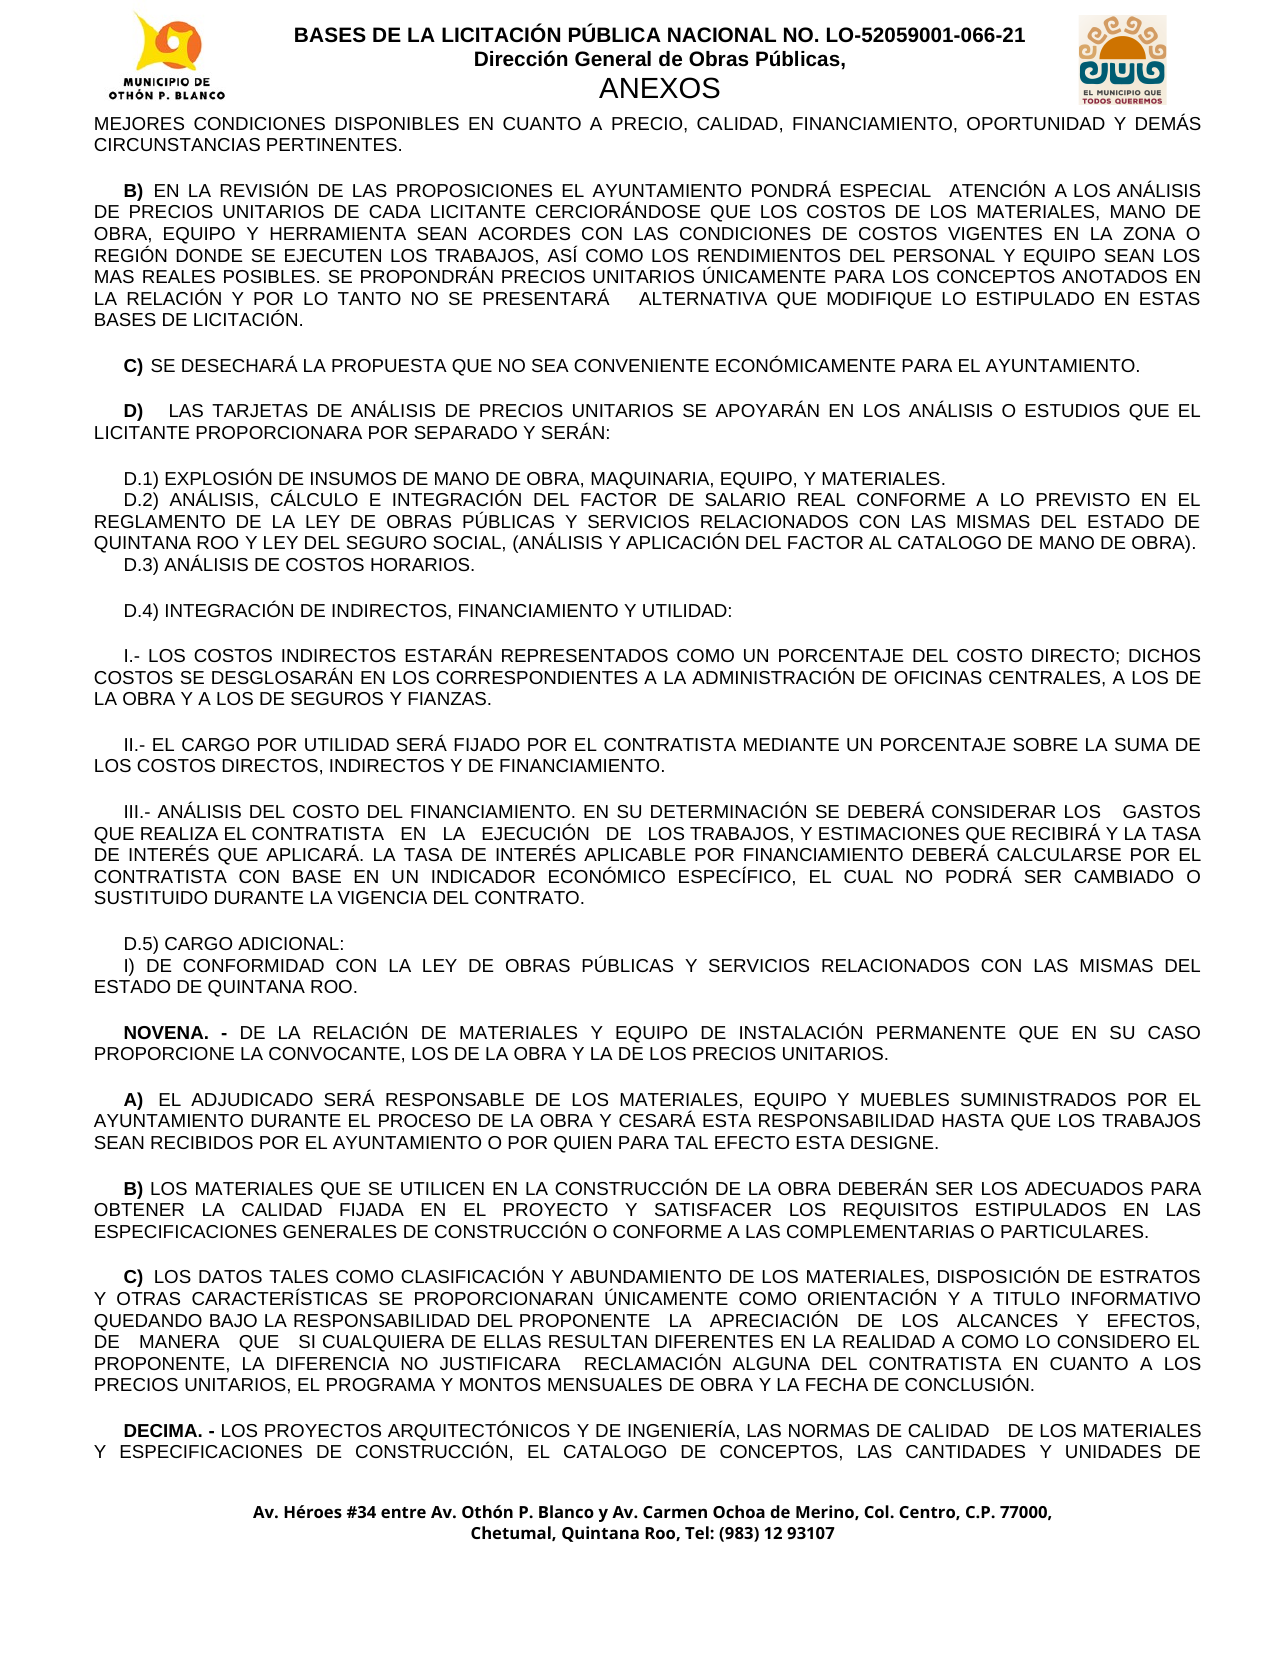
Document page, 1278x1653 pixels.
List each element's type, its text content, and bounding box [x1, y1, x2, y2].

text D.3) ANÁLISIS DE COSTOS HORARIOS. [94, 554, 1201, 575]
text B) EN LA REVISIÓN DE LAS PROPOSICIONES EL AYUNTAMIENTO PONDRÁ ESPECIAL ATENCIÓN A LOS ANÁLISIS DE PRECIOS UNITARIOS DE CADA LICITANTE CERCIORÁNDOSE QUE LOS COSTOS DE LOS MATERIALES, MANO DE OBRA, EQUIPO Y HERRAMIENTA SEAN ACORDES CON LAS CONDICIONES DE COSTOS VIGENTES EN LA ZONA O REGIÓN DONDE SE EJECUTEN LOS TRABAJOS, ASÍ COMO LOS RENDIMIENTOS DEL PERSONAL Y EQUIPO SEAN LOS MAS REALES POSIBLES. SE PROPONDRÁN PRECIOS UNITARIOS ÚNICAMENTE PARA LOS CONCEPTOS ANOTADOS EN LA RELACIÓN Y POR LO TANTO NO SE PRESENTARÁ ALTERNATIVA QUE MODIFIQUE LO ESTIPULADO EN ESTAS BASES DE LICITACIÓN. [94, 180, 1201, 331]
text III.- ANÁLISIS DEL COSTO DEL FINANCIAMIENTO. EN SU DETERMINACIÓN SE DEBERÁ CONSIDERAR LOS GASTOS QUE REALIZA EL CONTRATISTA EN LA EJECUCIÓN DE LOS TRABAJOS, Y ESTIMACIONES QUE RECIBIRÁ Y LA TASA DE INTERÉS QUE APLICARÁ. LA TASA DE INTERÉS APLICABLE POR FINANCIAMIENTO DEBERÁ CALCULARSE POR EL CONTRATISTA CON BASE EN UN INDICADOR ECONÓMICO ESPECÍFICO, EL CUAL NO PODRÁ SER CAMBIADO O SUSTITUIDO DURANTE LA VIGENCIA DEL CONTRATO. [94, 801, 1201, 909]
text II.- EL CARGO POR UTILIDAD SERÁ FIJADO POR EL CONTRATISTA MEDIANTE UN PORCENTAJE SOBRE LA SUMA DE LOS COSTOS DIRECTOS, INDIRECTOS Y DE FINANCIAMIENTO. [94, 734, 1201, 777]
picture [1078, 15, 1167, 105]
text A) EL ADJUDICADO SERÁ RESPONSABLE DE LOS MATERIALES, EQUIPO Y MUEBLES SUMINISTRADOS POR EL AYUNTAMIENTO DURANTE EL PROCESO DE LA OBRA Y CESARÁ ESTA RESPONSABILIDAD HASTA QUE LOS TRABAJOS SEAN RECIBIDOS POR EL AYUNTAMIENTO O POR QUIEN PARA TAL EFECTO ESTA DESIGNE. [94, 1089, 1201, 1153]
text D) LAS TARJETAS DE ANÁLISIS DE PRECIOS UNITARIOS SE APOYARÁN EN LOS ANÁLISIS O ESTUDIOS QUE EL LICITANTE PROPORCIONARA POR SEPARADO Y SERÁN: [94, 400, 1201, 443]
picture [104, 0, 237, 112]
text I) DE CONFORMIDAD CON LA LEY DE OBRAS PÚBLICAS Y SERVICIOS RELACIONADOS CON LAS MISMAS DEL ESTADO DE QUINTANA ROO. [94, 954, 1201, 997]
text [94, 112, 1201, 156]
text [94, 1420, 1201, 1463]
text D.1) EXPLOSIÓN DE INSUMOS DE MANO DE OBRA, MAQUINARIA, EQUIPO, Y MATERIALES. [94, 467, 1201, 489]
text NOVENA. - DE LA RELACIÓN DE MATERIALES Y EQUIPO DE INSTALACIÓN PERMANENTE QUE EN SU CASO PROPORCIONE LA CONVOCANTE, LOS DE LA OBRA Y LA DE LOS PRECIOS UNITARIOS. [94, 1022, 1201, 1065]
text C) SE DESECHARÁ LA PROPUESTA QUE NO SEA CONVENIENTE ECONÓMICAMENTE PARA EL AYUNTAMIENTO. [94, 355, 1201, 376]
text C) LOS DATOS TALES COMO CLASIFICACIÓN Y ABUNDAMIENTO DE LOS MATERIALES, DISPOSICIÓN DE ESTRATOS Y OTRAS CARACTERÍSTICAS SE PROPORCIONARAN ÚNICAMENTE COMO ORIENTACIÓN Y A TITULO INFORMATIVO QUEDANDO BAJO LA RESPONSABILIDAD DEL PROPONENTE LA APRECIACIÓN DE LOS ALCANCES Y EFECTOS, DE MANERA QUE SI CUALQUIERA DE ELLAS RESULTAN DIFERENTES EN LA REALIDAD A COMO LO CONSIDERO EL PROPONENTE, LA DIFERENCIA NO JUSTIFICARA RECLAMACIÓN ALGUNA DEL CONTRATISTA EN CUANTO A LOS PRECIOS UNITARIOS, EL PROGRAMA Y MONTOS MENSUALES DE OBRA Y LA FECHA DE CONCLUSIÓN. [94, 1266, 1201, 1396]
text B) LOS MATERIALES QUE SE UTILICEN EN LA CONSTRUCCIÓN DE LA OBRA DEBERÁN SER LOS ADECUADOS PARA OBTENER LA CALIDAD FIJADA EN EL PROYECTO Y SATISFACER LOS REQUISITOS ESTIPULADOS EN LAS ESPECIFICACIONES GENERALES DE CONSTRUCCIÓN O CONFORME A LAS COMPLEMENTARIAS O PARTICULARES. [94, 1177, 1201, 1242]
text D.4) INTEGRACIÓN DE INDIRECTOS, FINANCIAMIENTO Y UTILIDAD: [94, 599, 1201, 621]
text I.- LOS COSTOS INDIRECTOS ESTARÁN REPRESENTADOS COMO UN PORCENTAJE DEL COSTO DIRECTO; DICHOS COSTOS SE DESGLOSARÁN EN LOS CORRESPONDIENTES A LA ADMINISTRACIÓN DE OFICINAS CENTRALES, A LOS DE LA OBRA Y A LOS DE SEGUROS Y FIANZAS. [94, 645, 1201, 710]
text D.2) ANÁLISIS, CÁLCULO E INTEGRACIÓN DEL FACTOR DE SALARIO REAL CONFORME A LO PREVISTO EN EL REGLAMENTO DE LA LEY DE OBRAS PÚBLICAS Y SERVICIOS RELACIONADOS CON LAS MISMAS DEL ESTADO DE QUINTANA ROO Y LEY DEL SEGURO SOCIAL, (ANÁLISIS Y APLICACIÓN DEL FACTOR AL CATALOGO DE MANO DE OBRA). [94, 489, 1201, 554]
text D.5) CARGO ADICIONAL: [94, 933, 1201, 954]
